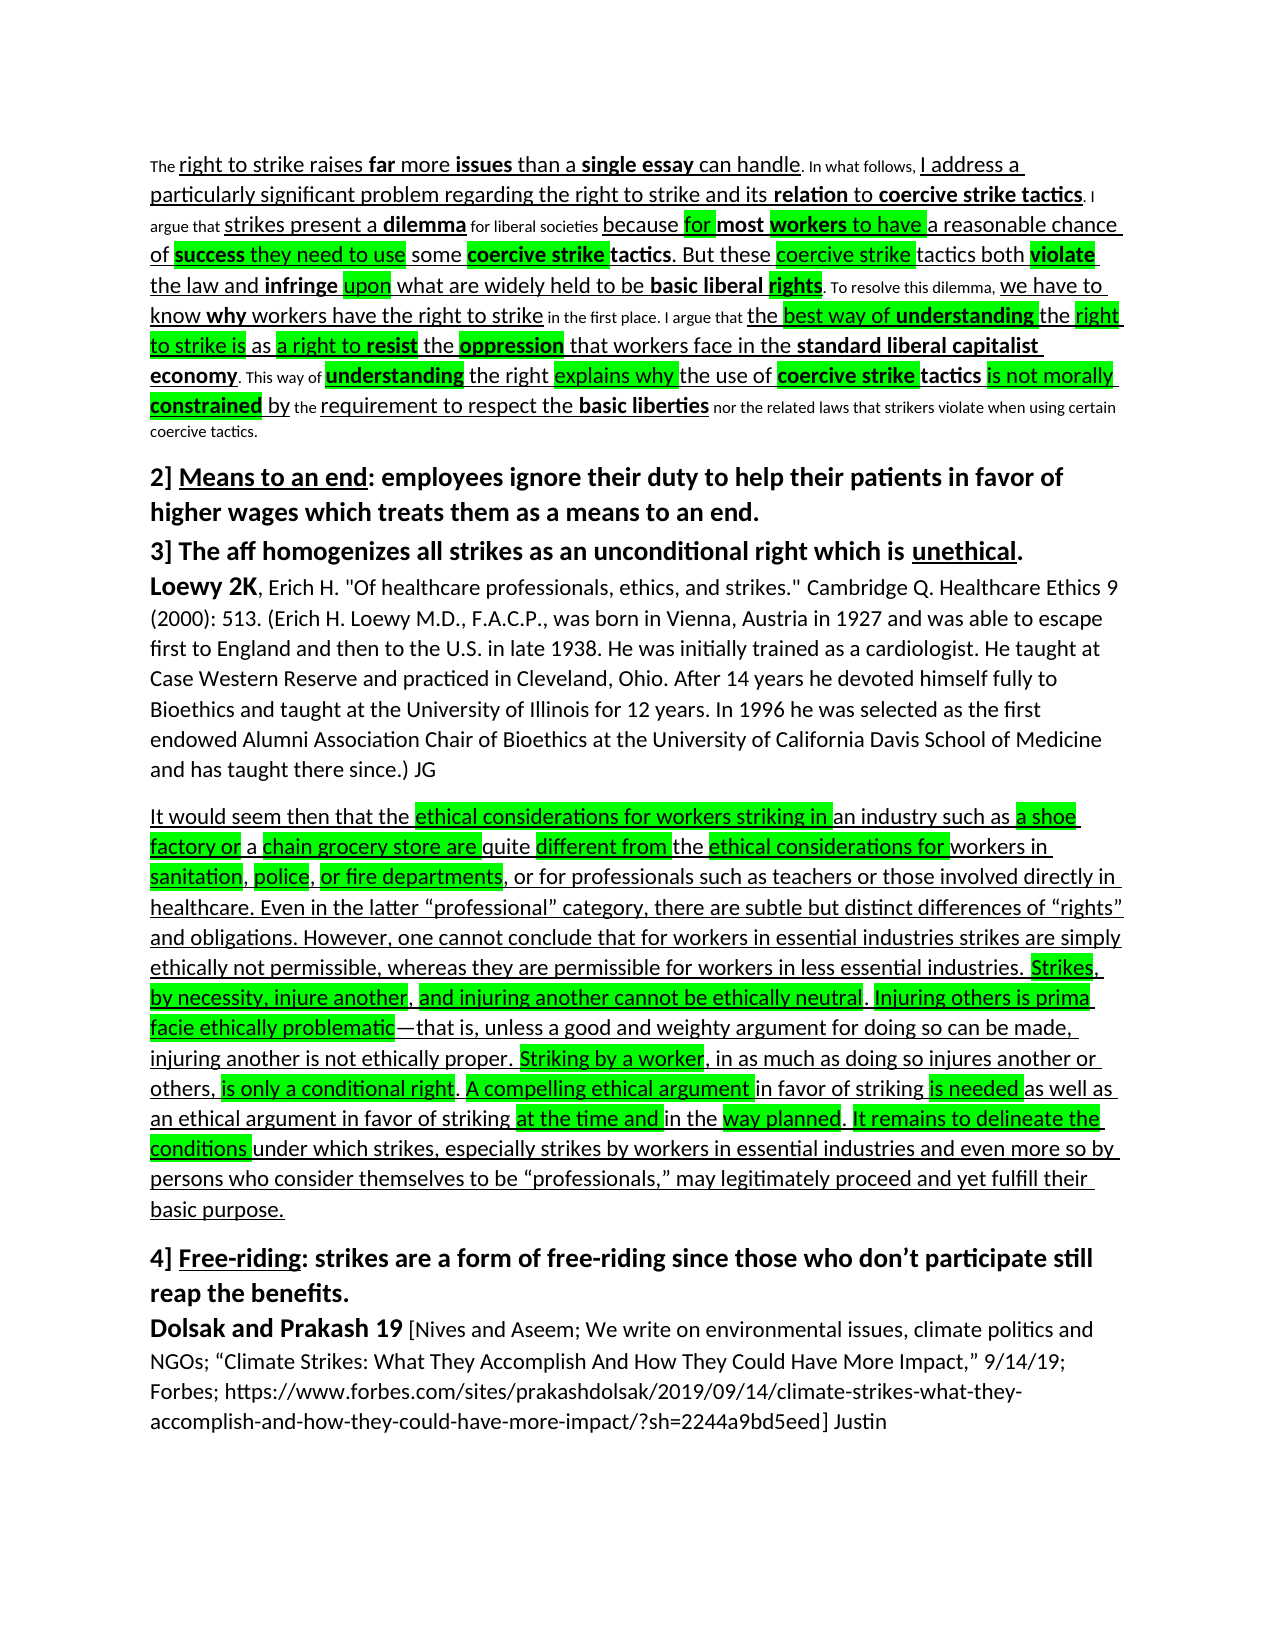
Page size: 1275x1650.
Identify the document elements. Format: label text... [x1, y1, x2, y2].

subtitle 2] Means to an end: employees ignore their duty to help their patients in favor of higher wages which treats them as a means to an end. [150, 460, 1125, 528]
text The right to strike raises far more issues than a single essay can handle. In what follows, I address a particularly significant problem regarding the right to strike and its relation to coercive strike tactics. I argue that strikes present a dilemma for liberal societies because for most workers to have a reasonable chance of success they need to use some coercive strike tactics. But these coercive strike tactics both violate the law and infringe upon what are widely held to be basic liberal rights. To resolve this dilemma, we have to know why workers have the right to strike in the first place. I argue that the best way of understanding the right to strike is as a right to resist the oppression that workers face in the standard liberal capitalist economy. This way of understanding the right explains why the use of coercive strike tactics is not morally constrained by the requirement to respect the basic liberties nor the related laws that strikers violate when using certain coercive tactics. [150, 150, 1125, 442]
subtitle 4] Free-riding: strikes are a form of free-riding since those who don’t participate still reap the benefits. [150, 1242, 1125, 1310]
text It would seem then that the ethical considerations for workers striking in an industry such as a shoe factory or a chain grocery store are quite different from the ethical considerations for workers in sanitation, police, or fire departments, or for professionals such as teachers or those involved directly in healthcare. Even in the latter “professional” category, there are subtle but distinct differences of “rights” and obligations. However, one cannot conclude that for workers in essential industries strikes are simply ethically not permissible, whereas they are permissible for workers in less essential industries. Strikes, by necessity, injure another, and injuring another cannot be ethically neutral. Injuring others is prima facie ethically problematic—that is, unless a good and weighty argument for doing so can be made, injuring another is not ethically proper. Striking by a worker, in as much as doing so injures another or others, is only a conditional right. A compelling ethical argument in favor of striking is needed as well as an ethical argument in favor of striking at the time and in the way planned. It remains to delineate the conditions under which strikes, especially strikes by workers in essential industries and even more so by persons who consider themselves to be “professionals,” may legitimately proceed and yet fulfill their basic purpose. [150, 802, 1125, 1223]
subtitle 3] The aff homogenizes all strikes as an unconditional right which is unethical. [150, 534, 1125, 567]
text Loewy 2K, Erich H. "Of healthcare professionals, ethics, and strikes." Cambridge Q. Healthcare Ethics 9 (2000): 513. (Erich H. Loewy M.D., F.A.C.P., was born in Vienna, Austria in 1927 and was able to escape first to England and then to the U.S. in late 1938. He was initially trained as a cardiologist. He taught at Case Western Reserve and practiced in Cleveland, Ohio. After 14 years he devoted himself fully to Bioethics and taught at the University of Illinois for 12 years. In 1996 he was selected as the first endowed Alumni Association Chair of Bioethics at the University of California Davis School of Medicine and has taught there since.) JG [150, 569, 1125, 783]
text Dolsak and Prakash 19 [Nives and Aseem; We write on environmental issues, climate politics and NGOs; “Climate Strikes: What They Accomplish And How They Could Have More Impact,” 9/14/19; Forbes; https://www.forbes.com/sites/prakashdolsak/2019/09/14/climate-strikes-what-they-accomplish-and-how-they-could-have-more-impact/?sh=2244a9bd5eed] Justin [150, 1312, 1125, 1435]
